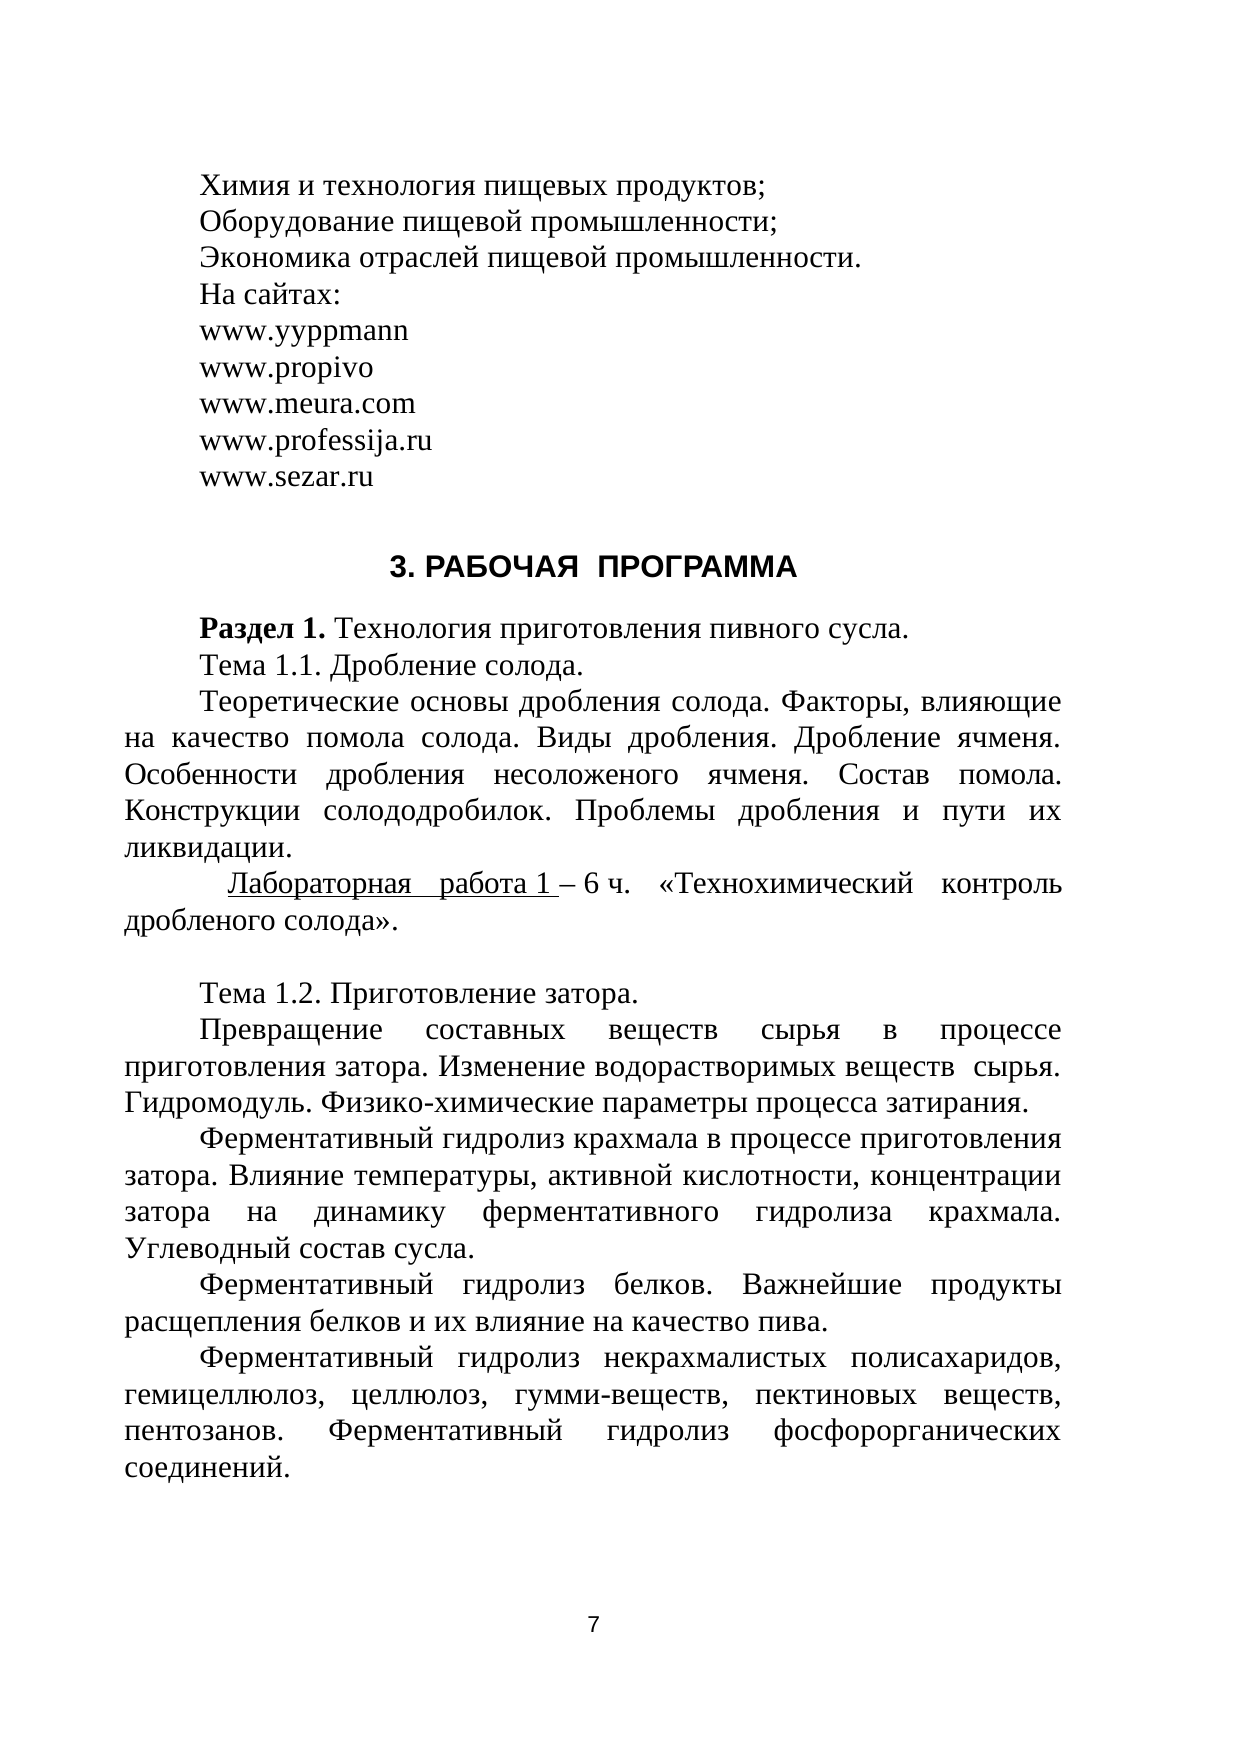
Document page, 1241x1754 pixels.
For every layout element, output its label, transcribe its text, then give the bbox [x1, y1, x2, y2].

text Тема 1.1. Дробление солода. [124, 645, 1063, 682]
text Превращение составных веществ сырья в процессе приготовления затора. Изменение водорастворимых веществ сырья. Гидромодуль. Физико-химические параметры процесса затирания. [124, 1010, 1063, 1119]
subtitle 3. Рабочая программа [124, 548, 1063, 584]
text Теоретические основы дробления солода. Факторы, влияющие на качество помола солода. Виды дробления. Дробление ячменя. Особенности дробления несоложеного ячменя. Состав помола. Конструкции солододробилок. Проблемы дробления и пути их ликвидации. [124, 682, 1063, 864]
text Экономика отраслей пищевой промышленности. [124, 238, 1063, 275]
text www.professija.ru [124, 421, 1063, 457]
text Химия и технология пищевых продуктов; [124, 165, 1063, 202]
text www.yyppmann [124, 311, 1063, 348]
text Оборудование пищевой промышленности; [124, 202, 1063, 238]
text www.meura.com [124, 384, 1063, 421]
text www.propivo [124, 348, 1063, 384]
text Лабораторная работа 1 – 6 ч. «Технохимический контроль дробленого солода». [124, 864, 1063, 937]
text Ферментативный гидролиз белков. Важнейшие продукты расщепления белков и их влияние на качество пива. [124, 1265, 1063, 1338]
text Раздел 1. Технология приготовления пивного сусла. [124, 609, 1063, 645]
text На сайтах: [124, 275, 1063, 311]
text Ферментативный гидролиз некрахмалистых полисахаридов, гемицеллюлоз, целлюлоз, гумми-веществ, пектиновых веществ, пентозанов. Ферментативный гидролиз фосфорорганических соединений. [124, 1338, 1063, 1484]
text Тема 1.2. Приготовление затора. [124, 973, 1063, 1010]
text www.sezar.ru [124, 457, 1063, 493]
text Ферментативный гидролиз крахмала в процессе приготовления затора. Влияние температуры, активной кислотности, концентрации затора на динамику ферментативного гидролиза крахмала. Углеводный состав сусла. [124, 1119, 1063, 1265]
